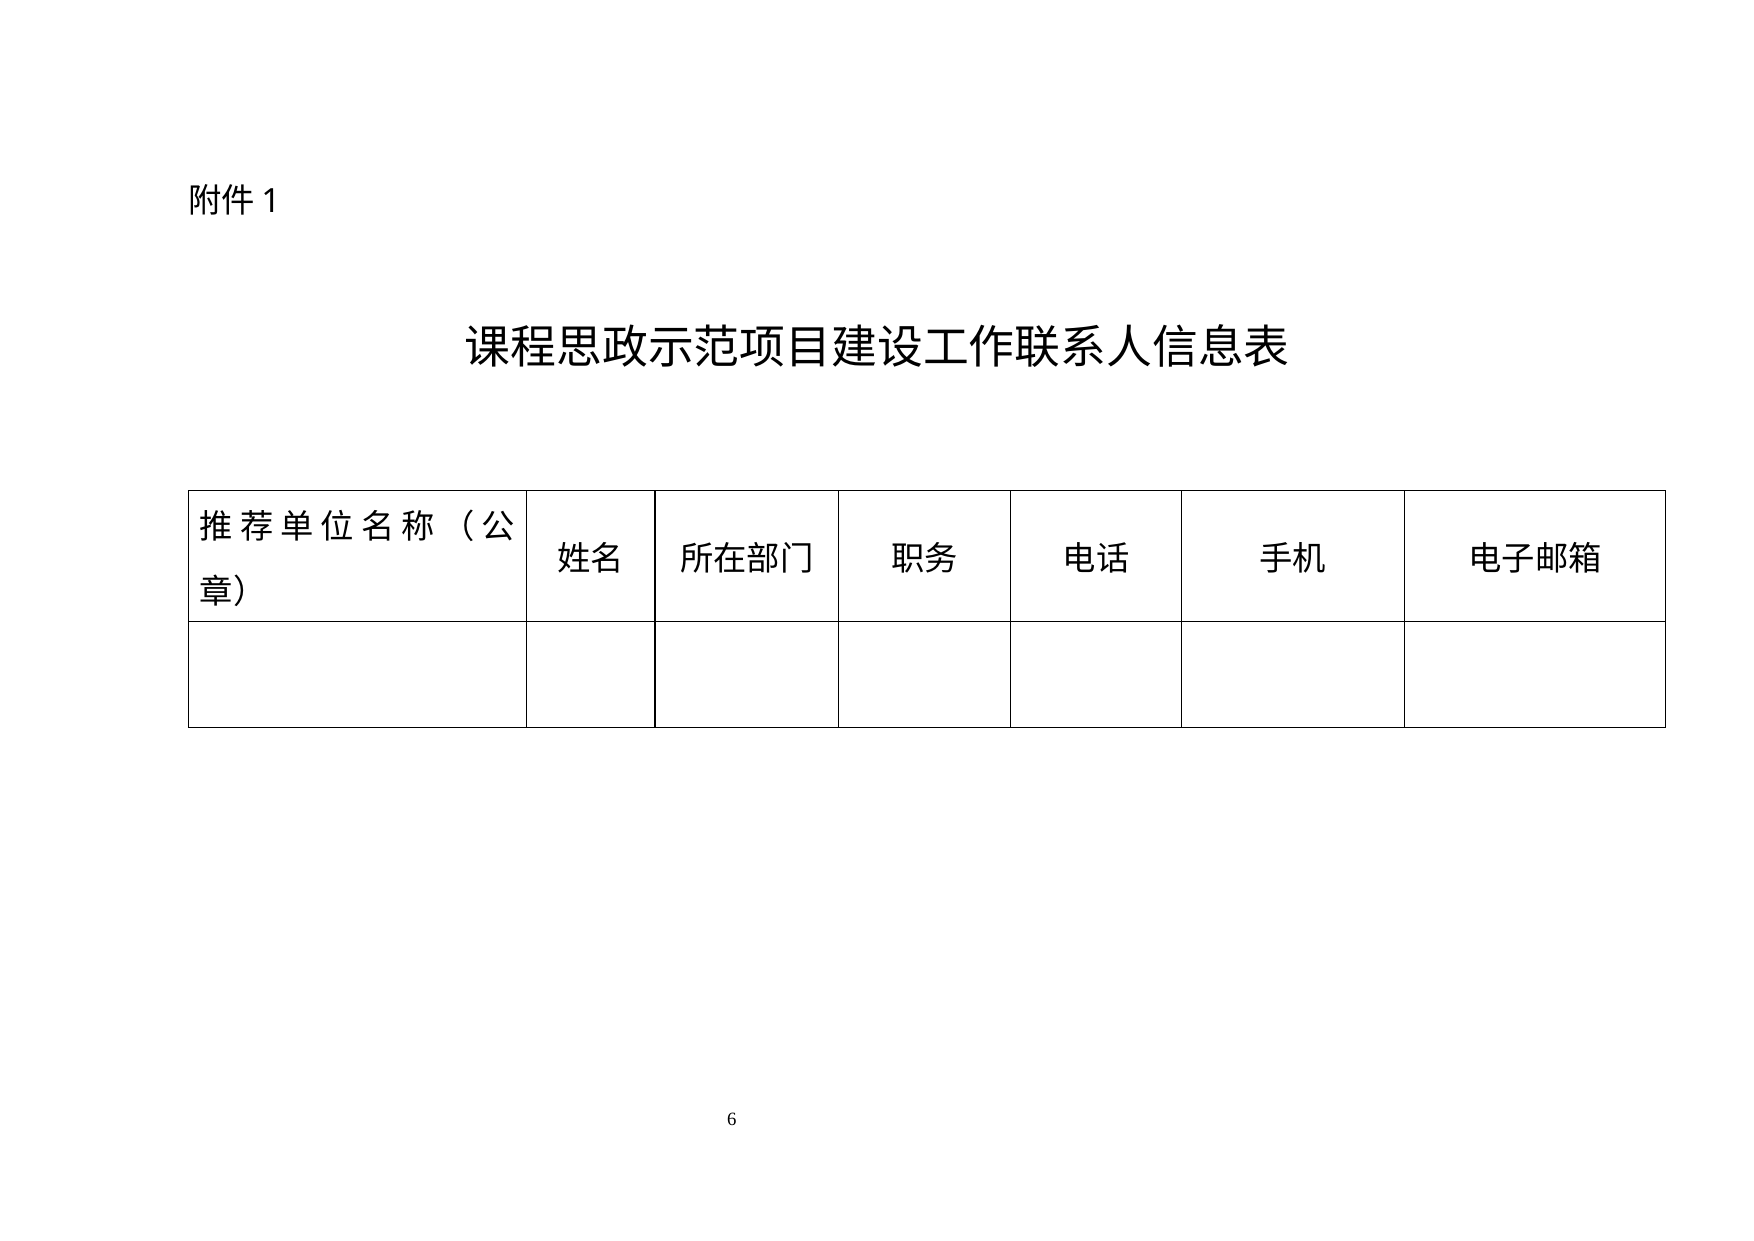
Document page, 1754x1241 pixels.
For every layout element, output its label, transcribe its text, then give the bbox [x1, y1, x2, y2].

table_header 所在部门 [656, 491, 838, 621]
text 附件1 [188, 165, 1566, 230]
table_cell [189, 622, 526, 727]
table_header 电子邮箱 [1405, 491, 1665, 621]
table_cell [1405, 622, 1665, 727]
table_cell [839, 622, 1010, 727]
table_header 职务 [839, 491, 1010, 621]
text 课程思政示范项目建设工作联系人信息表 [188, 295, 1566, 393]
table_header 手机 [1182, 491, 1404, 621]
table_cell [527, 622, 654, 727]
table_cell [1011, 622, 1181, 727]
table_cell [1182, 622, 1404, 727]
table_header 姓名 [527, 491, 654, 621]
table_header 推荐单位名称（公章） [189, 491, 526, 621]
table_header 电话 [1011, 491, 1181, 621]
table_cell [656, 622, 838, 727]
